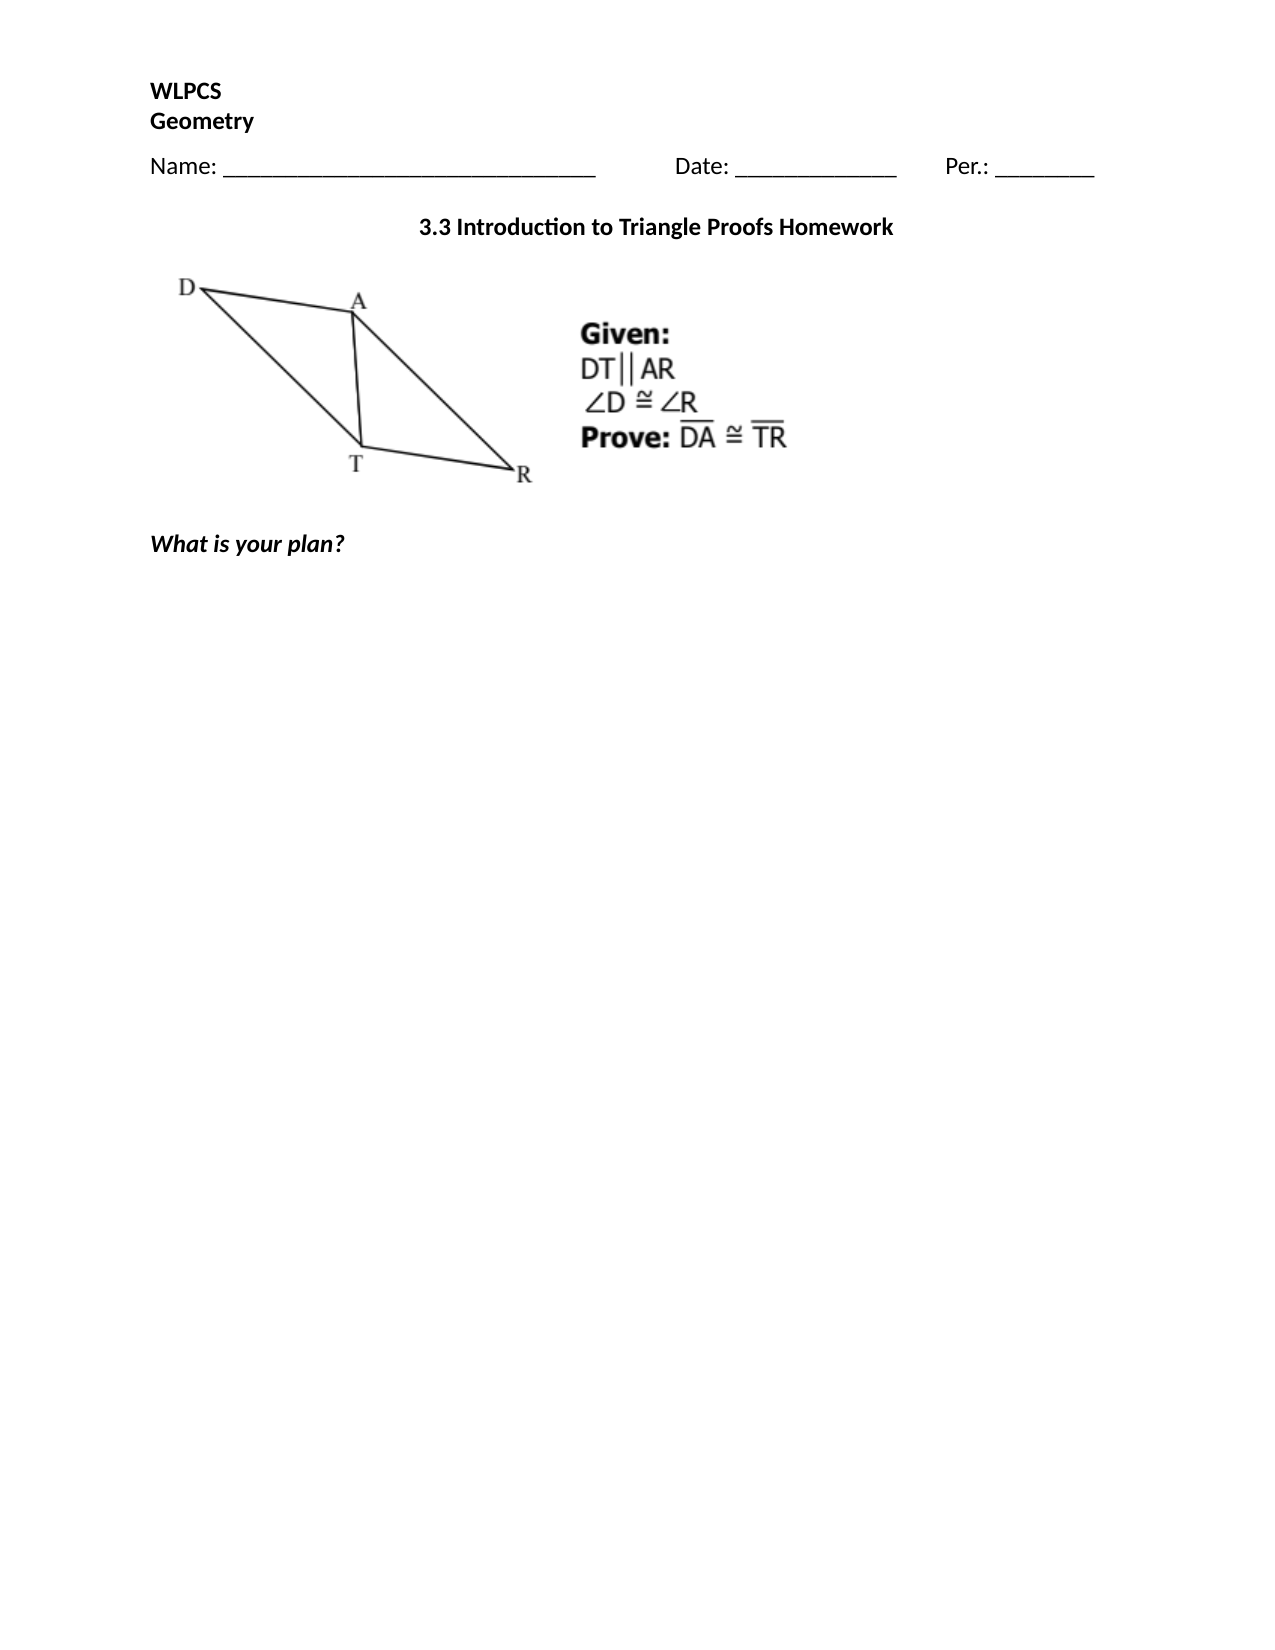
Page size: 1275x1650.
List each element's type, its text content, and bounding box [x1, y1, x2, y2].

text 3.3 Introduction to Triangle Proofs Homework [150, 211, 1162, 242]
text Name: ______________________________ Date: _____________ Per.: ________ [150, 150, 1162, 181]
text What is your plan? [150, 528, 1162, 558]
